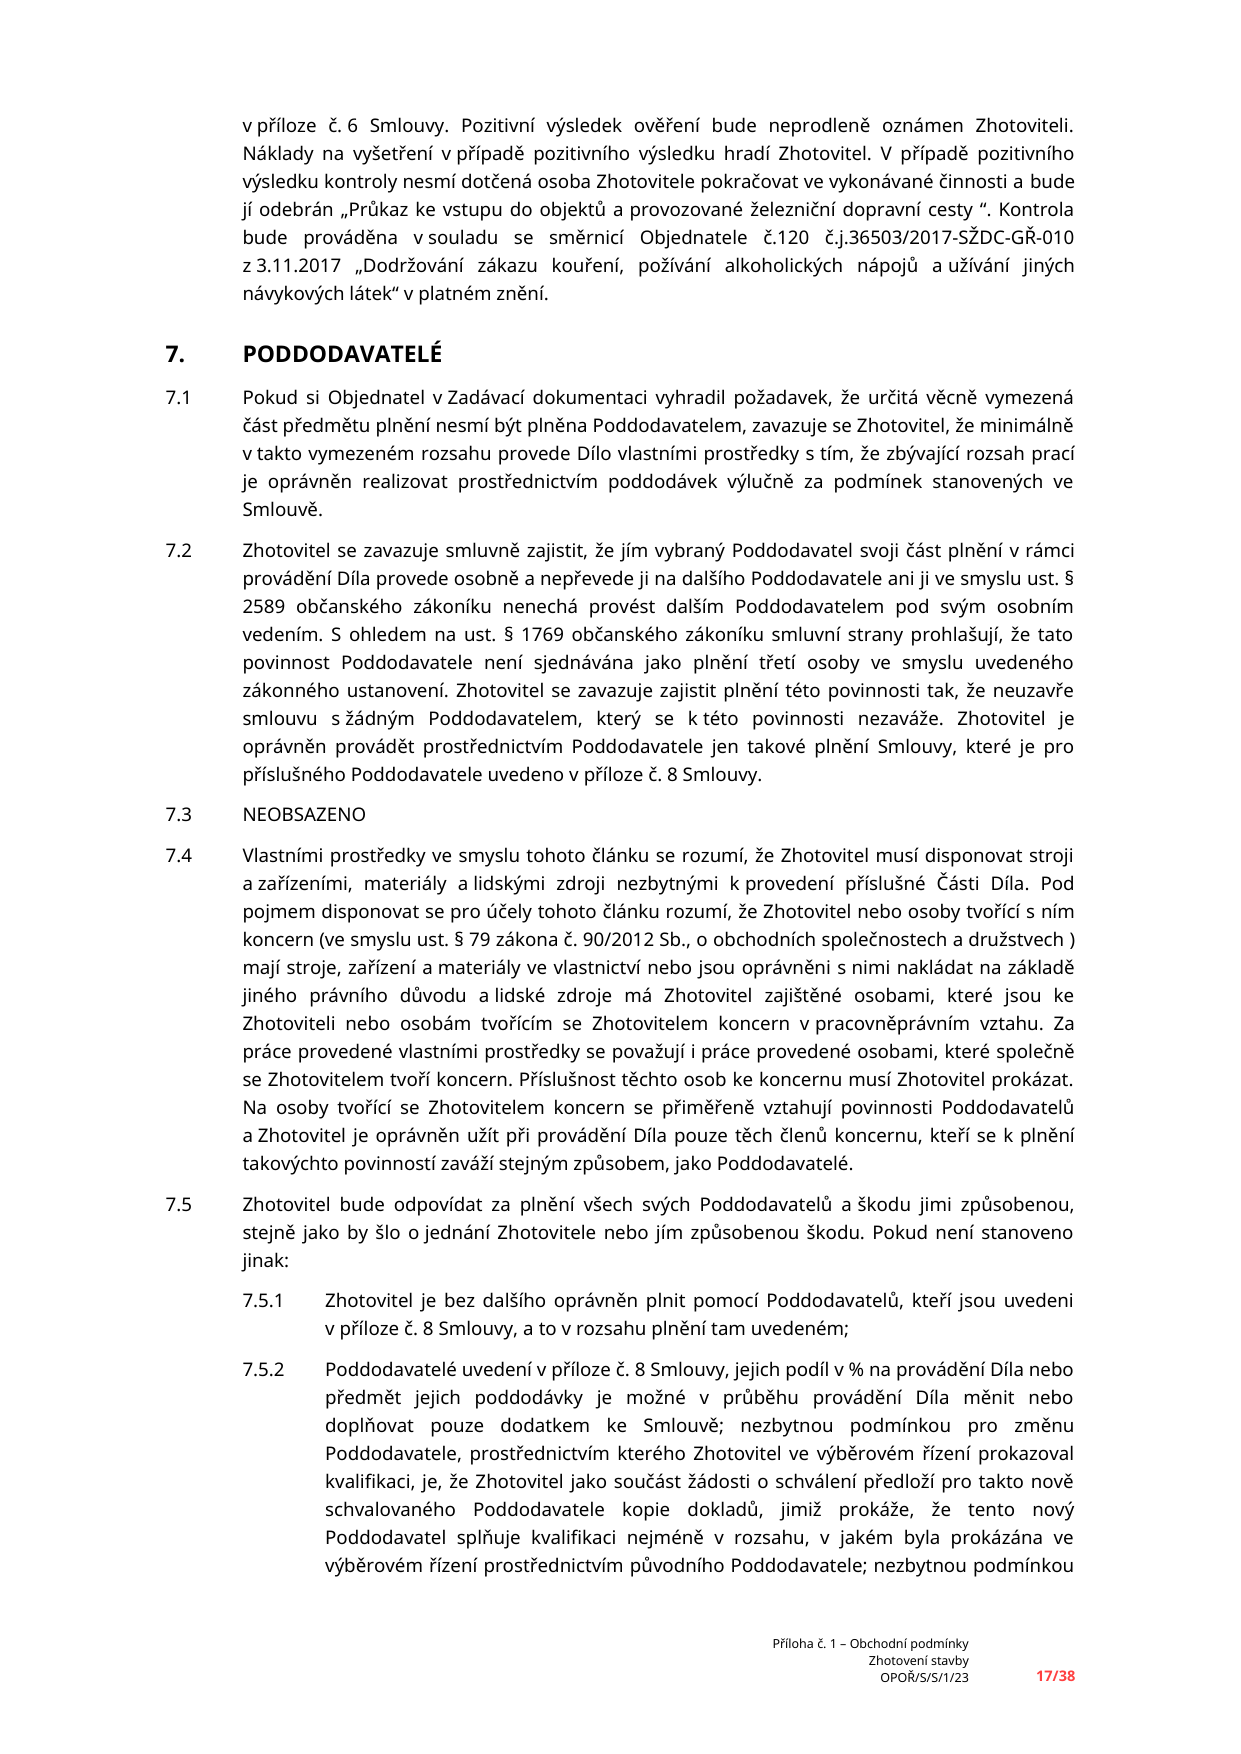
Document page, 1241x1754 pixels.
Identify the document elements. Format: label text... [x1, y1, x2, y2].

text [242, 1356, 1075, 1578]
text PODDODAVATELÉ [165, 337, 1075, 369]
text Vlastními prostředky ve smyslu tohoto článku se rozumí, že Zhotovitel musí disponovat stroji a zařízeními, materiály a lidskými zdroji nezbytnými k provedení příslušné Části Díla. Pod pojmem disponovat se pro účely tohoto článku rozumí, že Zhotovitel nebo osoby tvořící s ním koncern (ve smyslu ust. § 79 zákona č. 90/2012 Sb., o obchodních společnostech a družstvech ) mají stroje, zařízení a materiály ve vlastnictví nebo jsou oprávněni s nimi nakládat na základě jiného právního důvodu a lidské zdroje má Zhotovitel zajištěné osobami, které jsou ke Zhotoviteli nebo osobám tvořícím se Zhotovitelem koncern v pracovněprávním vztahu. Za práce provedené vlastními prostředky se považují i práce provedené osobami, které společně se Zhotovitelem tvoří koncern. Příslušnost těchto osob ke koncernu musí Zhotovitel prokázat. Na osoby tvořící se Zhotovitelem koncern se přiměřeně vztahují povinnosti Poddodavatelů a Zhotovitel je oprávněn užít při provádění Díla pouze těch členů koncernu, kteří se k plnění takovýchto povinností zaváží stejným způsobem, jako Poddodavatelé. [165, 842, 1075, 1176]
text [165, 112, 1075, 306]
text Zhotovitel se zavazuje smluvně zajistit, že jím vybraný Poddodavatel svoji část plnění v rámci provádění Díla provede osobně a nepřevede ji na dalšího Poddodavatele ani ji ve smyslu ust. § 2589 občanského zákoníku nenechá provést dalším Poddodavatelem pod svým osobním vedením. S ohledem na ust. § 1769 občanského zákoníku smluvní strany prohlašují, že tato povinnost Poddodavatele není sjednávána jako plnění třetí osoby ve smyslu uvedeného zákonného ustanovení. Zhotovitel se zavazuje zajistit plnění této povinnosti tak, že neuzavře smlouvu s žádným Poddodavatelem, který se k této povinnosti nezaváže. Zhotovitel je oprávněn provádět prostřednictvím Poddodavatele jen takové plnění Smlouvy, které je pro příslušného Poddodavatele uvedeno v příloze č. 8 Smlouvy. [165, 537, 1075, 787]
text Zhotovitel je bez dalšího oprávněn plnit pomocí Poddodavatelů, kteří jsou uvedeni v příloze č. 8 Smlouvy, a to v rozsahu plnění tam uvedeném; [242, 1287, 1075, 1341]
text Pokud si Objednatel v Zadávací dokumentaci vyhradil požadavek, že určitá věcně vymezená část předmětu plnění nesmí být plněna Poddodavatelem, zavazuje se Zhotovitel, že minimálně v takto vymezeném rozsahu provede Dílo vlastními prostředky s tím, že zbývající rozsah prací je oprávněn realizovat prostřednictvím poddodávek výlučně za podmínek stanovených ve Smlouvě. [165, 384, 1075, 522]
text NEOBSAZENO [165, 802, 1075, 827]
text Zhotovitel bude odpovídat za plnění všech svých Poddodavatelů a škodu jimi způsobenou, stejně jako by šlo o jednání Zhotovitele nebo jím způsobenou škodu. Pokud není stanoveno jinak: [165, 1191, 1075, 1272]
